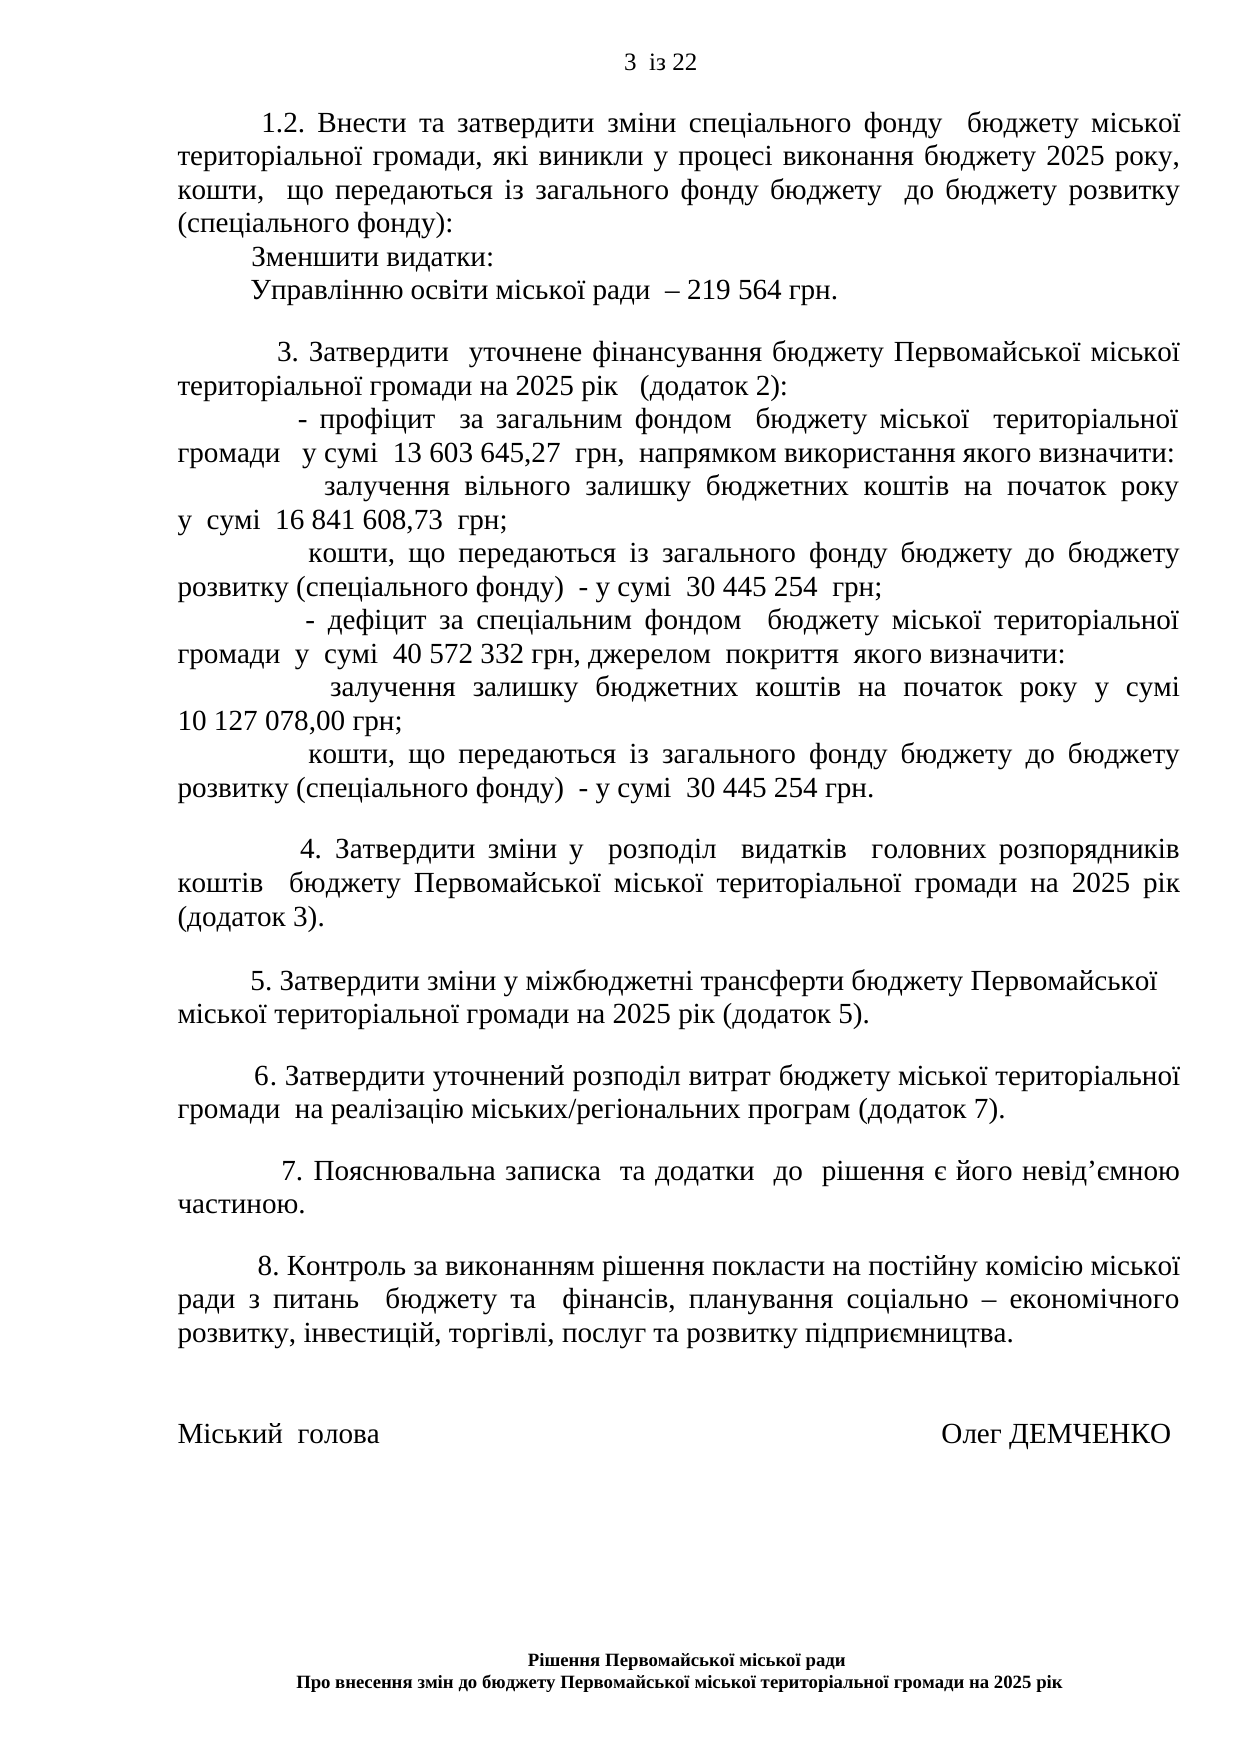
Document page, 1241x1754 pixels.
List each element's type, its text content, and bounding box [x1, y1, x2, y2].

list Зменшити видатки: [236, 239, 1181, 272]
text 4. Затвердити зміни у розподіл видатків головних розпорядників коштів бюджету Первомайської міської територіальної громади на 2025 рік (додаток 3). [177, 832, 1181, 932]
text 8. Контроль за виконанням рішення покласти на постійну комісію міської ради з питань бюджету та фінансів, планування соціально – економічного розвитку, інвестицій, торгівлі, послуг та розвитку підприємництва. [177, 1248, 1181, 1349]
text - профіцит за загальним фондом бюджету міської територіальної громади у сумі 13 603 645,27 грн, напрямком використання якого визначити: [177, 401, 1181, 468]
list 1.2. Внести та затвердити зміни спеціального фонду бюджету міської територіальної громади, які виникли у процесі виконання бюджету 2025 року, кошти, що передаються із загального фонду бюджету до бюджету розвитку (спеціального фонду): [177, 105, 1181, 239]
text - дефіцит за спеціальним фондом бюджету міської територіальної громади у сумі 40 572 332 грн, джерелом покриття якого визначити: [177, 602, 1181, 669]
text Міський голова Олег ДЕМЧЕНКО [177, 1416, 1181, 1449]
text 6. Затвердити уточнений розподіл витрат бюджету міської територіальної громади на реалізацію міських/регіональних програм (додаток 7). [177, 1058, 1181, 1125]
text кошти, що передаються із загального фонду бюджету до бюджету розвитку (спеціального фонду) - у сумі 30 445 254 грн; [177, 535, 1181, 602]
text 5. Затвердити зміни у міжбюджетні трансферти бюджету Первомайської [177, 963, 1181, 996]
text 7. Пояснювальна записка та додатки до рішення є його невід’ємною частиною. [177, 1153, 1181, 1220]
text 3. Затвердити уточнене фінансування бюджету Первомайської міської територіальної громади на 2025 рік (додаток 2): [177, 334, 1181, 401]
text кошти, що передаються із загального фонду бюджету до бюджету розвитку (спеціального фонду) - у сумі 30 445 254 грн. [177, 737, 1181, 804]
text залучення вільного залишку бюджетних коштів на початок року у сумі 16 841 608,73 грн; [177, 468, 1181, 535]
text Управлінню освіти міської ради – 219 564 грн. [177, 272, 1181, 306]
text міської територіальної громади на 2025 рік (додаток 5). [177, 996, 1181, 1030]
text залучення залишку бюджетних коштів на початок року у сумі 10 127 078,00 грн; [177, 669, 1181, 737]
